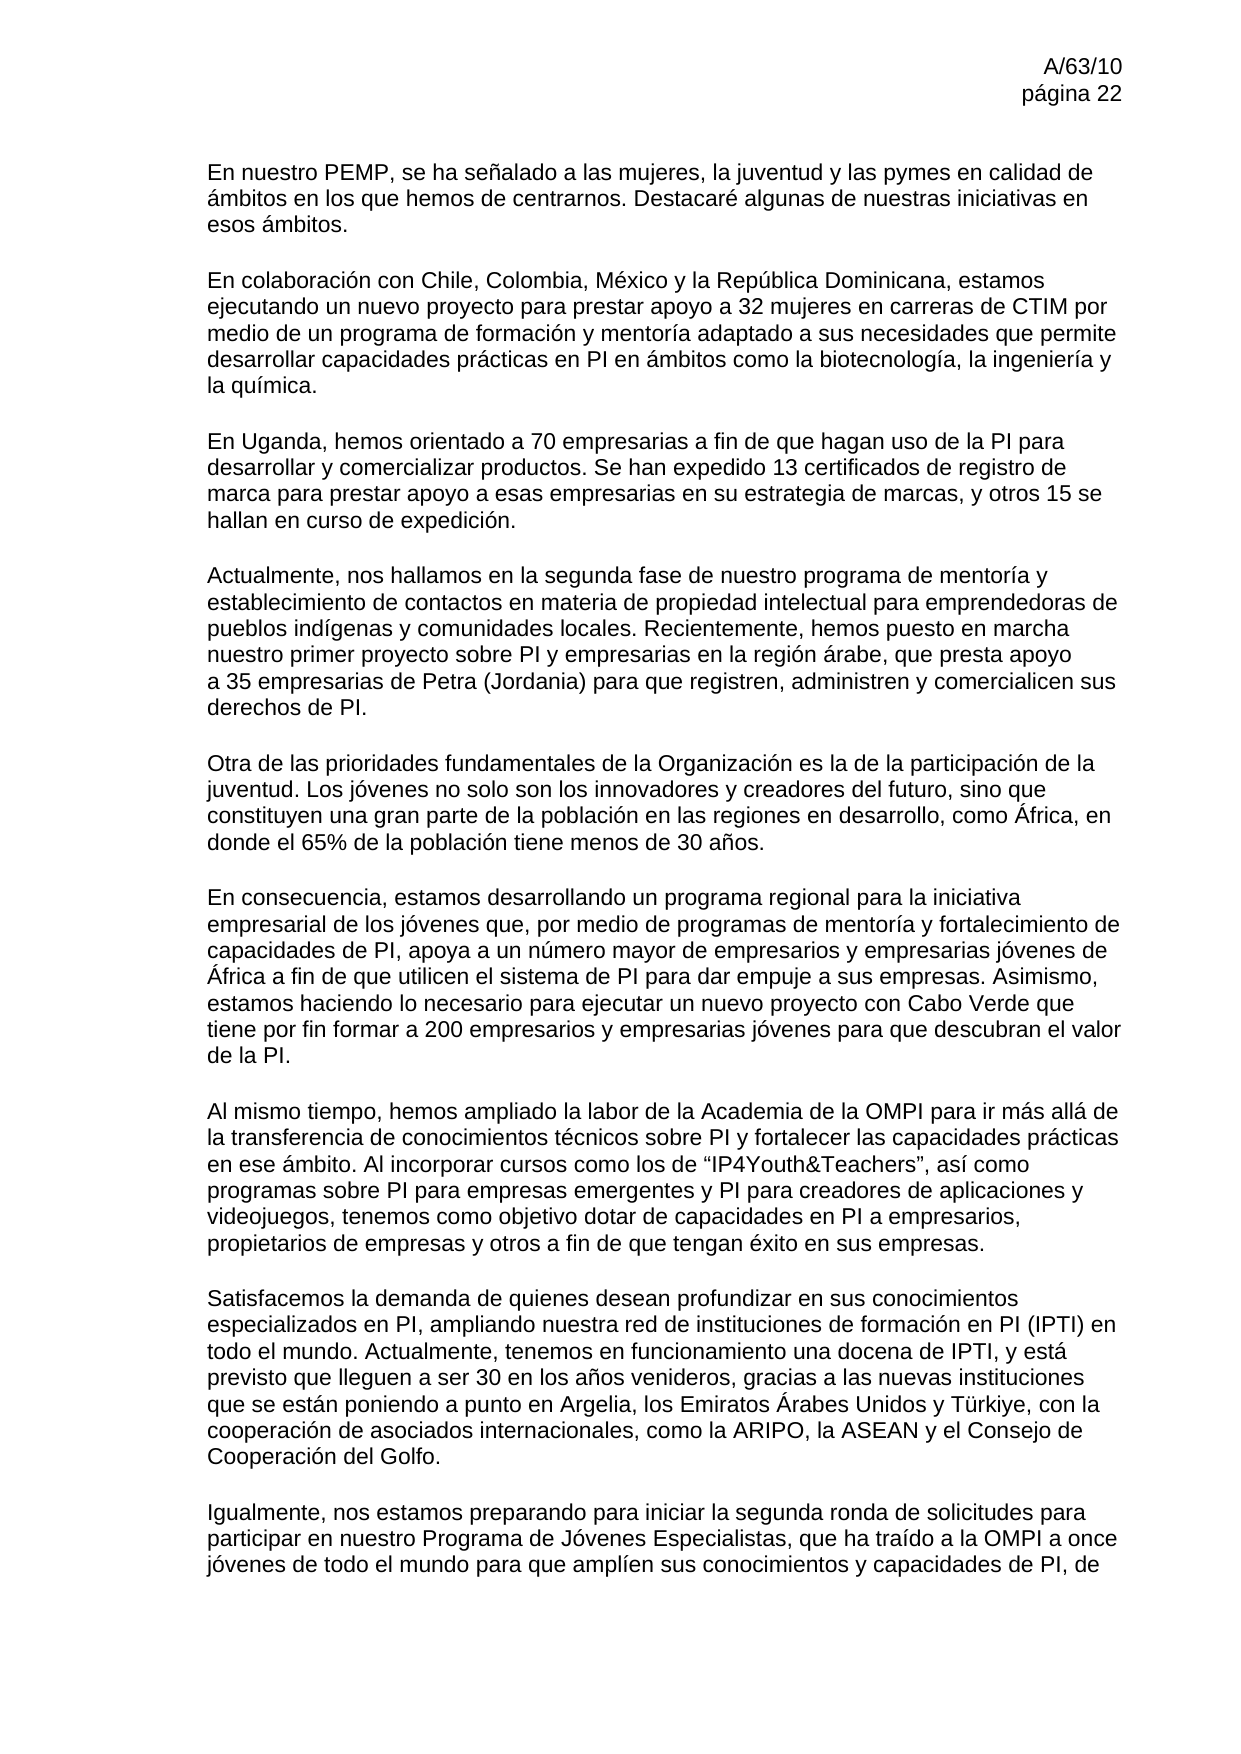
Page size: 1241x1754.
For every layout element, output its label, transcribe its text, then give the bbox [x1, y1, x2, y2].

text En consecuencia, estamos desarrollando un programa regional para la iniciativa empresarial de los jóvenes que, por medio de programas de mentoría y fortalecimiento de capacidades de PI, apoya a un número mayor de empresarios y empresarias jóvenes de África a fin de que utilicen el sistema de PI para dar empuje a sus empresas. Asimismo, estamos haciendo lo necesario para ejecutar un nuevo proyecto con Cabo Verde que tiene por fin formar a 200 empresarios y empresarias jóvenes para que descubran el valor de la PI. [207, 884, 1122, 1069]
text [207, 1499, 1122, 1578]
text En colaboración con Chile, Colombia, México y la República Dominicana, estamos ejecutando un nuevo proyecto para prestar apoyo a 32 mujeres en carreras de CTIM por medio de un programa de formación y mentoría adaptado a sus necesidades que permite desarrollar capacidades prácticas en PI en ámbitos como la biotecnología, la ingeniería y la química. [207, 267, 1122, 398]
text Satisfacemos la demanda de quienes desean profundizar en sus conocimientos especializados en PI, ampliando nuestra red de instituciones de formación en PI (IPTI) en todo el mundo. Actualmente, tenemos en funcionamiento una docena de IPTI, y está previsto que lleguen a ser 30 en los años venideros, gracias a las nuevas instituciones que se están poniendo a punto en Argelia, los Emiratos Árabes Unidos y Türkiye, con la cooperación de asociados internacionales, como la ARIPO, la ASEAN y el Consejo de Cooperación del Golfo. [207, 1285, 1122, 1469]
text En Uganda, hemos orientado a 70 empresarias a fin de que hagan uso de la PI para desarrollar y comercializar productos. Se han expedido 13 certificados de registro de marca para prestar apoyo a esas empresarias en su estrategia de marcas, y otros 15 se hallan en curso de expedición. [207, 428, 1122, 533]
text Al mismo tiempo, hemos ampliado la labor de la Academia de la OMPI para ir más allá de la transferencia de conocimientos técnicos sobre PI y fortalecer las capacidades prácticas en ese ámbito. Al incorporar cursos como los de “IP4Youth&Teachers”, así como programas sobre PI para empresas emergentes y PI para creadores de aplicaciones y videojuegos, tenemos como objetivo dotar de capacidades en PI a empresarios, propietarios de empresas y otros a fin de que tengan éxito en sus empresas. [207, 1098, 1122, 1256]
text Otra de las prioridades fundamentales de la Organización es la de la participación de la juventud. Los jóvenes no solo son los innovadores y creadores del futuro, sino que constituyen una gran parte de la población en las regiones en desarrollo, como África, en donde el 65% de la población tiene menos de 30 años. [207, 749, 1122, 855]
text En nuestro PEMP, se ha señalado a las mujeres, la juventud y las pymes en calidad de ámbitos en los que hemos de centrarnos. Destacaré algunas de nuestras iniciativas en esos ámbitos. [207, 158, 1122, 238]
text Actualmente, nos hallamos en la segunda fase de nuestro programa de mentoría y establecimiento de contactos en materia de propiedad intelectual para emprendedoras de pueblos indígenas y comunidades locales. Recientemente, hemos puesto en marcha nuestro primer proyecto sobre PI y empresarias en la región árabe, que presta apoyo a 35 empresarias de Petra (Jordania) para que registren, administren y comercialicen sus derechos de PI. [207, 562, 1122, 720]
